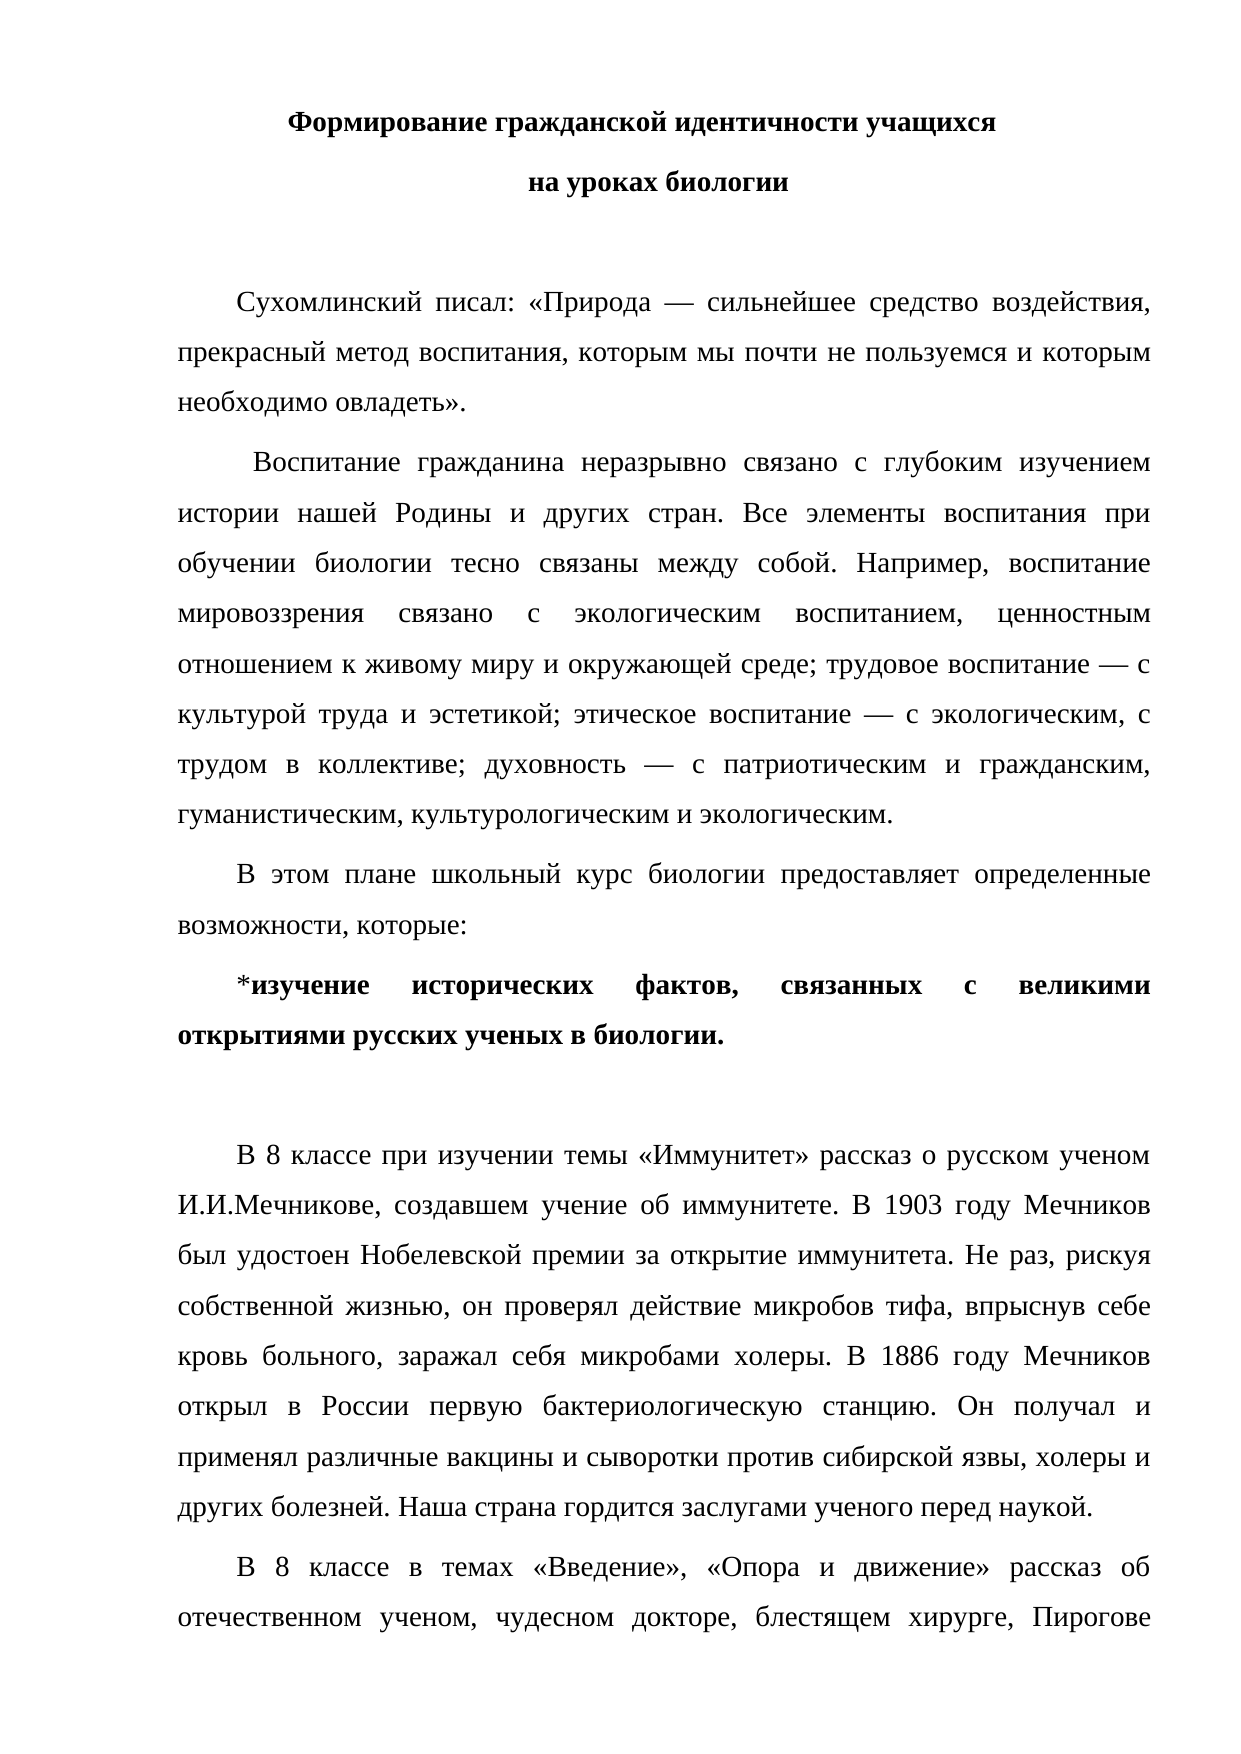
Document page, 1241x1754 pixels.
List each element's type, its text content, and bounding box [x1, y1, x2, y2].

text Сухомлинский писал: «Природа — сильнейшее средство воздействия, прекрасный метод воспитания, которым мы почти не пользуемся и которым необходимо овладеть». [177, 284, 1152, 418]
text В 8 классе при изучении темы «Иммунитет» рассказ о русском ученом И.И.Мечникове, создавшем учение об иммунитете. В 1903 году Мечников был удостоен Нобелевской премии за открытие иммунитета. Не раз, рискуя собственной жизнью, он проверял действие микробов тифа, впрыснув себе кровь больного, заражал себя микробами холеры. В 1886 году Мечников открыл в России первую бактериологическую станцию. Он получал и применял различные вакцины и сыворотки против сибирской язвы, холеры и других болезней. Наша страна гордится заслугами ученого перед наукой. [177, 1137, 1152, 1523]
text В этом плане школьный курс биологии предоставляет определенные возможности, которые: [177, 857, 1152, 940]
text Формирование гражданской идентичности учащихся [177, 104, 1152, 138]
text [177, 1549, 1152, 1633]
text на уроках биологии [177, 164, 1152, 198]
text Воспитание гражданина неразрывно связано с глубоким изучением истории нашей Родины и других стран. Все элементы воспитания при обучении биологии тесно связаны между собой. Например, воспитание мировоззрения связано с экологическим воспитанием, ценностным отношением к живому миру и окружающей среде; трудовое воспитание — с культурой труда и эстетикой; этическое воспитание — с экологическим, с трудом в коллективе; духовность — с патриотическим и гражданским, гуманистическим, культурологическим и экологическим. [177, 444, 1152, 830]
text *изучение исторических фактов, связанных с великими открытиями русских ученых в биологии. [177, 967, 1152, 1051]
